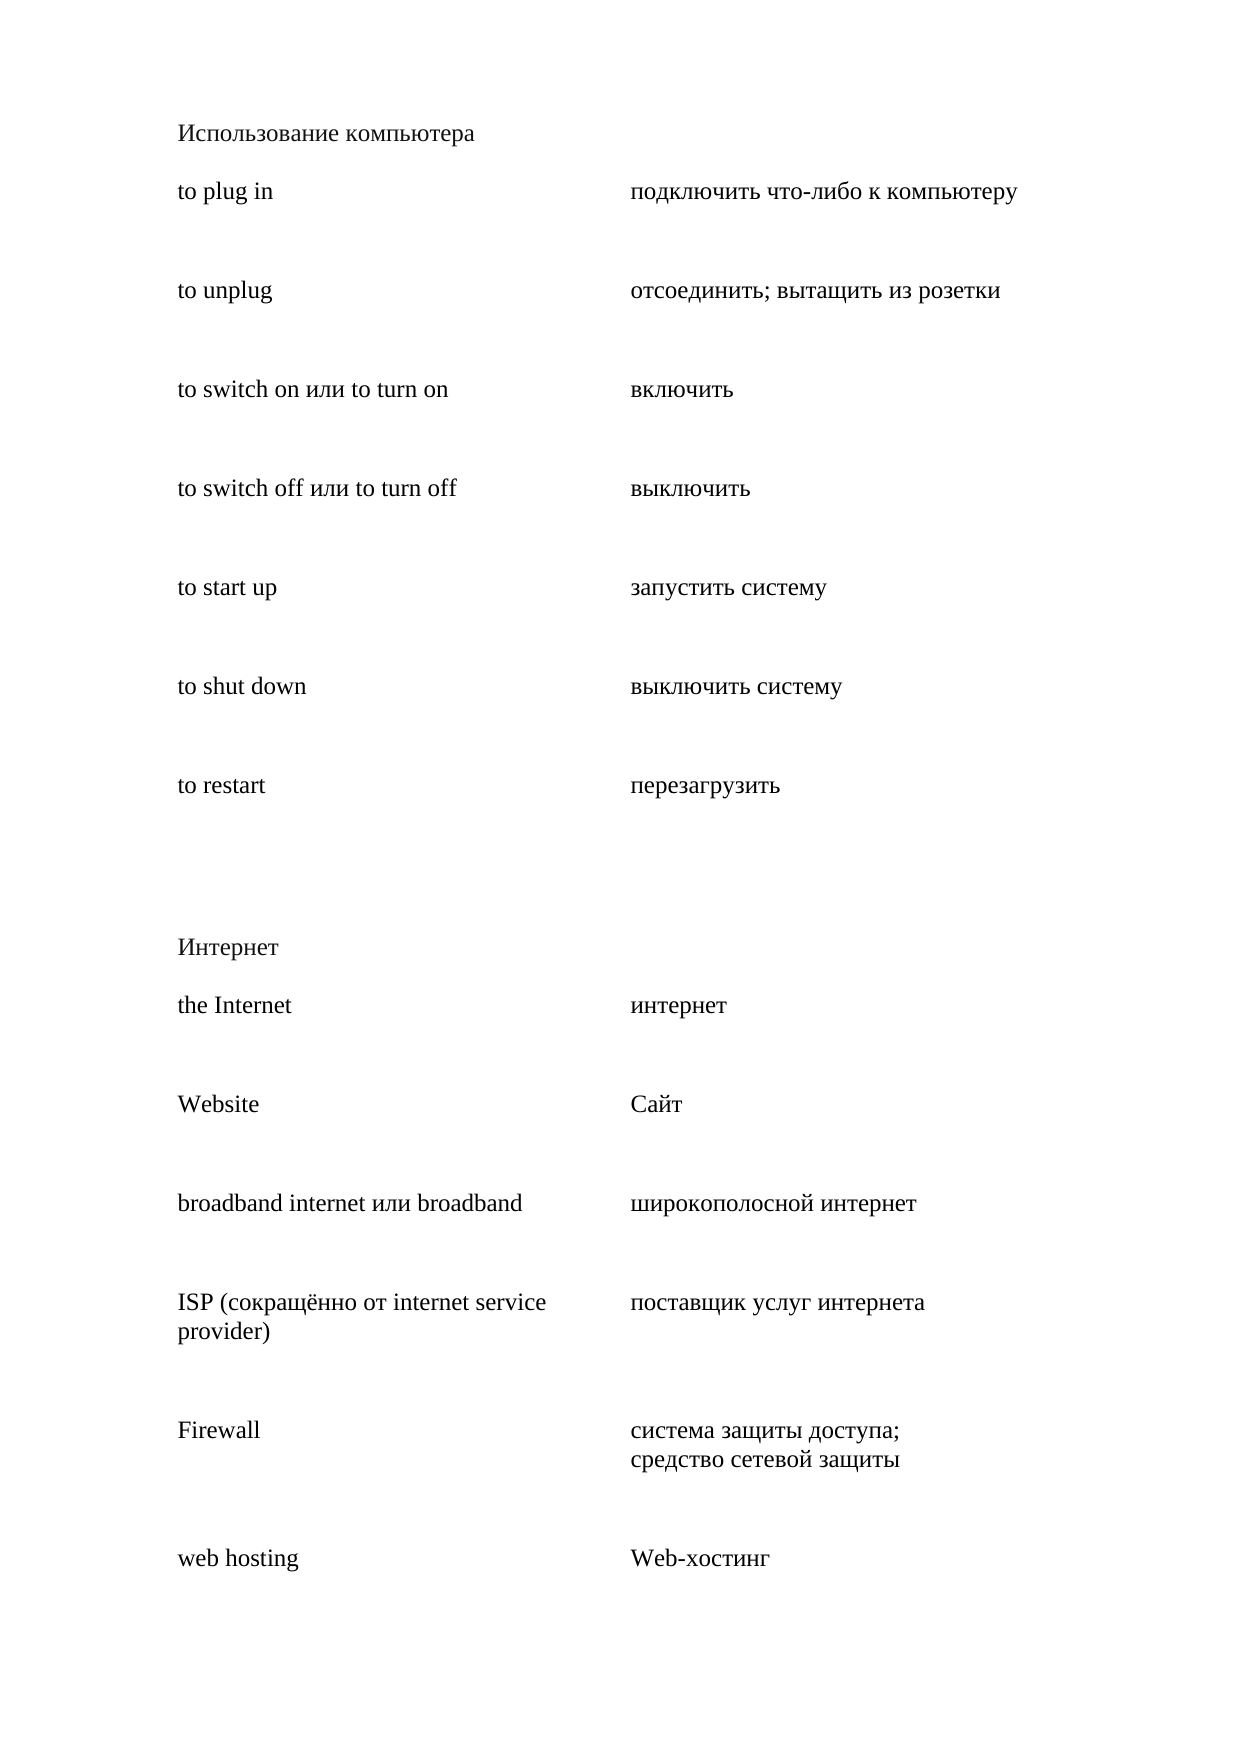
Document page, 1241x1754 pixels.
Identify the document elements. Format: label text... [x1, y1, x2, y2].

table_header to plug in [177, 176, 607, 275]
table_cell широкополосной интернет [607, 1188, 1038, 1287]
table_cell отсоединить; вытащить из розетки [607, 275, 1038, 374]
table_cell to shut down [177, 671, 607, 770]
table_cell broadband internet или broadband [177, 1188, 607, 1287]
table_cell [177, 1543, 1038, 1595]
table_cell выключить систему [607, 671, 1038, 770]
table_cell ISP (сокращённо от internet service provider) [177, 1287, 607, 1415]
table_cell запустить систему [607, 572, 1038, 671]
table_cell to start up [177, 572, 607, 671]
table_cell перезагрузить [607, 770, 1038, 869]
table_cell Сайт [607, 1089, 1038, 1188]
table_header the Internet [177, 990, 607, 1089]
table_cell Website [177, 1089, 607, 1188]
table_cell включить [607, 374, 1038, 473]
text Интернет [177, 932, 1152, 961]
table_cell система защиты доступа; средство сетевой защиты [607, 1415, 1038, 1543]
table_cell to switch off или to turn off [177, 473, 607, 572]
table_cell поставщик услуг интернета [607, 1287, 1038, 1415]
table_cell Firewall [177, 1415, 607, 1543]
table_cell to switch on или to turn on [177, 374, 607, 473]
table_cell выключить [607, 473, 1038, 572]
table_header подключить что-либо к компьютеру [607, 176, 1038, 275]
table_cell to unplug [177, 275, 607, 374]
text Использование компьютера [177, 118, 1152, 147]
table_cell to restart [177, 770, 607, 869]
table_header интернет [607, 990, 1038, 1089]
